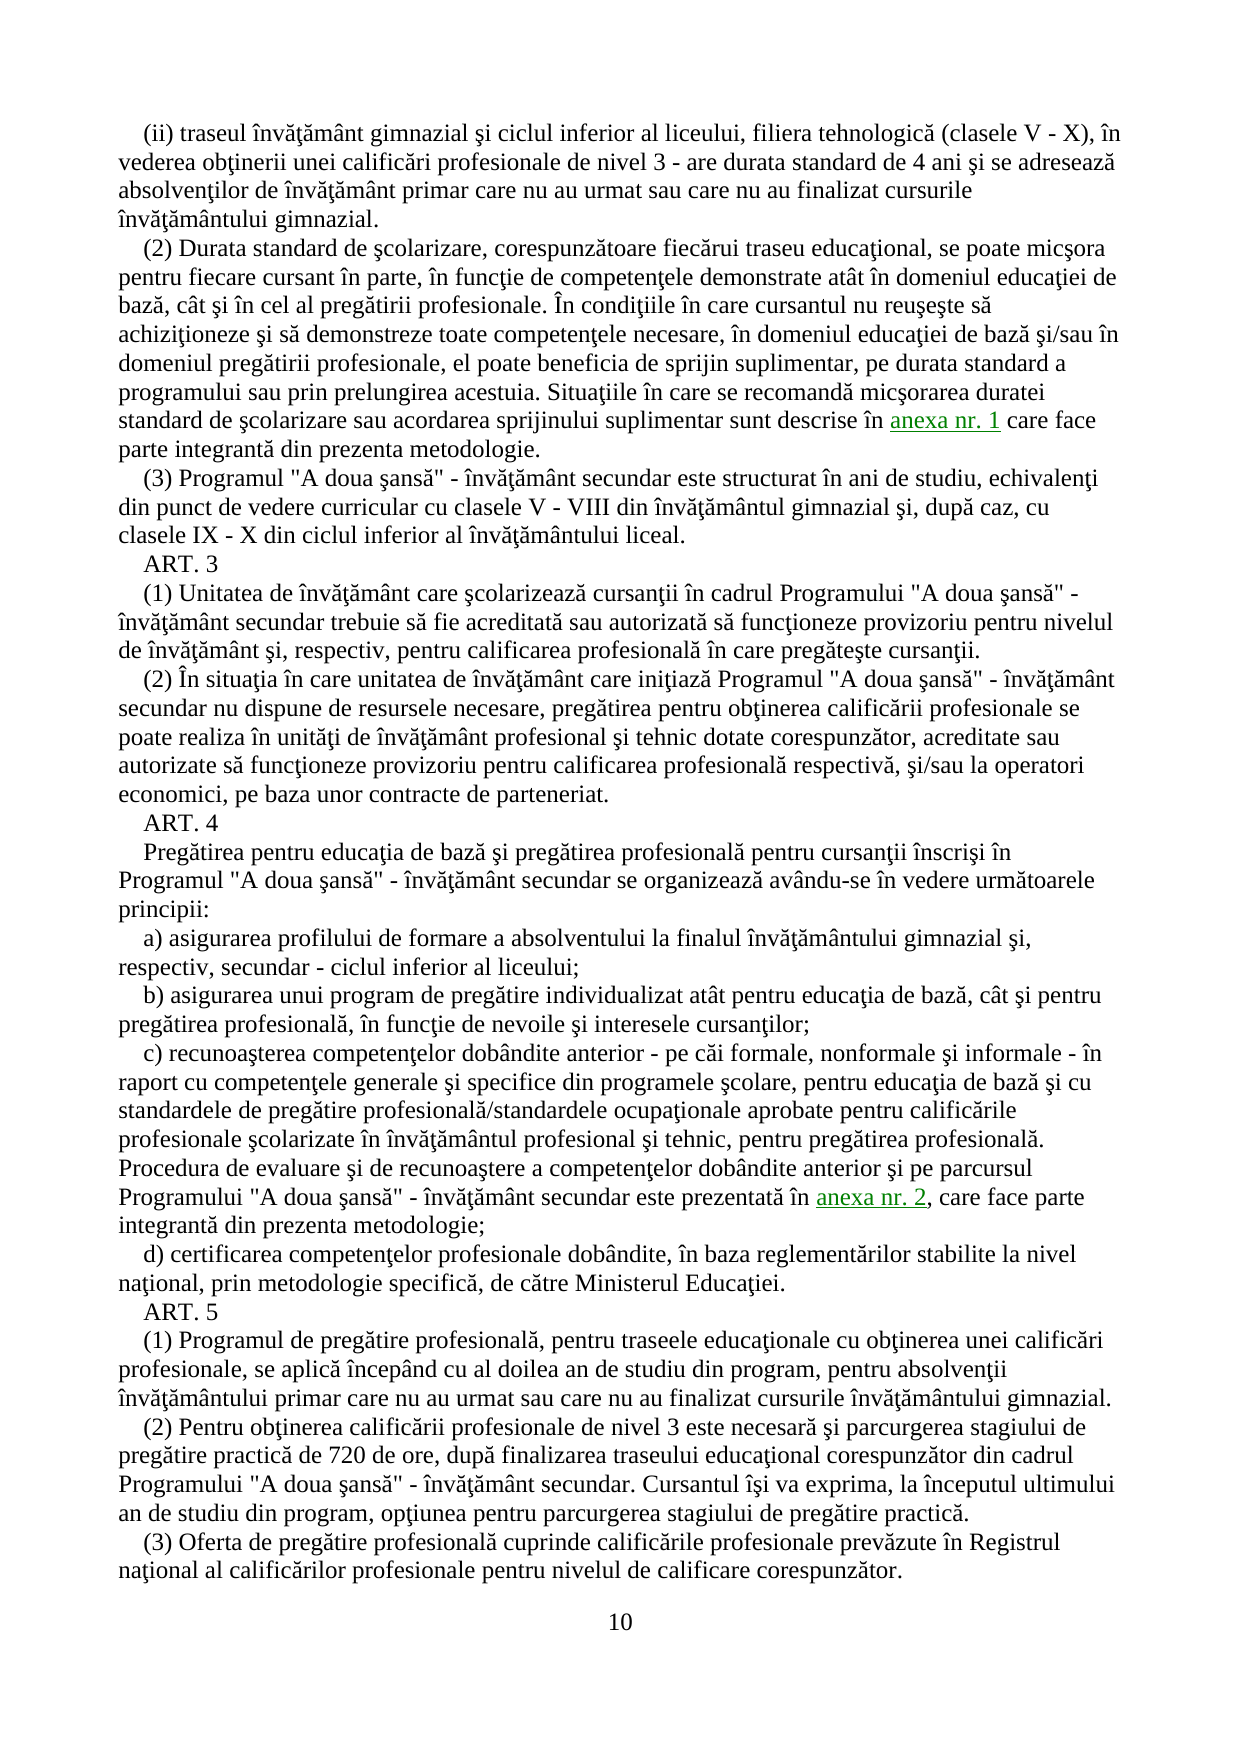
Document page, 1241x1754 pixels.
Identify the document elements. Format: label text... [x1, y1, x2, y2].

text (2) Durata standard de şcolarizare, corespunzătoare fiecărui traseu educaţional, se poate micşora pentru fiecare cursant în parte, în funcţie de competenţele demonstrate atât în domeniul educaţiei de bază, cât şi în cel al pregătirii profesionale. În condiţiile în care cursantul nu reuşeşte să achiziţioneze şi să demonstreze toate competenţele necesare, în domeniul educaţiei de bază şi/sau în domeniul pregătirii profesionale, el poate beneficia de sprijin suplimentar, pe durata standard a programului sau prin prelungirea acestuia. Situaţiile în care se recomandă micşorarea duratei standard de şcolarizare sau acordarea sprijinului suplimentar sunt descrise în anexa nr. 1 care face parte integrantă din prezenta metodologie. [118, 233, 1122, 463]
text b) asigurarea unui program de pregătire individualizat atât pentru educaţia de bază, cât şi pentru pregătirea profesională, în funcţie de nevoile şi interesele cursanţilor; [118, 981, 1122, 1038]
text c) recunoaşterea competenţelor dobândite anterior - pe căi formale, nonformale şi informale - în raport cu competenţele generale şi specifice din programele şcolare, pentru educaţia de bază şi cu standardele de pregătire profesională/standardele ocupaţionale aprobate pentru calificările profesionale şcolarizate în învăţământul profesional şi tehnic, pentru pregătirea profesională. Procedura de evaluare şi de recunoaştere a competenţelor dobândite anterior şi pe parcursul Programului "A doua şansă" - învăţământ secundar este prezentată în anexa nr. 2, care face parte integrantă din prezenta metodologie; [118, 1038, 1122, 1239]
text (1) Unitatea de învăţământ care şcolarizează cursanţii în cadrul Programului "A doua şansă" - învăţământ secundar trebuie să fie acreditată sau autorizată să funcţioneze provizoriu pentru nivelul de învăţământ şi, respectiv, pentru calificarea profesională în care pregăteşte cursanţii. [118, 578, 1122, 664]
text (2) În situaţia în care unitatea de învăţământ care iniţiază Programul "A doua şansă" - învăţământ secundar nu dispune de resursele necesare, pregătirea pentru obţinerea calificării profesionale se poate realiza în unităţi de învăţământ profesional şi tehnic dotate corespunzător, acreditate sau autorizate să funcţioneze provizoriu pentru calificarea profesională respectivă, şi/sau la operatori economici, pe baza unor contracte de parteneriat. [118, 664, 1122, 808]
text (3) Oferta de pregătire profesională cuprinde calificările profesionale prevăzute în Registrul naţional al calificărilor profesionale pentru nivelul de calificare corespunzător. [118, 1527, 1122, 1584]
text (2) Pentru obţinerea calificării profesionale de nivel 3 este necesară şi parcurgerea stagiului de pregătire practică de 720 de ore, după finalizarea traseului educaţional corespunzător din cadrul Programului "A doua şansă" - învăţământ secundar. Cursantul îşi va exprima, la începutul ultimului an de studiu din program, opţiunea pentru parcurgerea stagiului de pregătire practică. [118, 1412, 1122, 1527]
text (ii) traseul învăţământ gimnazial şi ciclul inferior al liceului, filiera tehnologică (clasele V - X), în vederea obţinerii unei calificări profesionale de nivel 3 - are durata standard de 4 ani şi se adresează absolvenţilor de învăţământ primar care nu au urmat sau care nu au finalizat cursurile învăţământului gimnazial. [118, 118, 1122, 233]
text ART. 5 [118, 1297, 1122, 1326]
text (1) Programul de pregătire profesională, pentru traseele educaţionale cu obţinerea unei calificări profesionale, se aplică începând cu al doilea an de studiu din program, pentru absolvenţii învăţământului primar care nu au urmat sau care nu au finalizat cursurile învăţământului gimnazial. [118, 1326, 1122, 1412]
text ART. 3 [118, 549, 1122, 578]
text d) certificarea competenţelor profesionale dobândite, în baza reglementărilor stabilite la nivel naţional, prin metodologie specifică, de către Ministerul Educaţiei. [118, 1239, 1122, 1297]
text Pregătirea pentru educaţia de bază şi pregătirea profesională pentru cursanţii înscrişi în Programul "A doua şansă" - învăţământ secundar se organizează avându-se în vedere următoarele principii: [118, 837, 1122, 923]
text a) asigurarea profilului de formare a absolventului la finalul învăţământului gimnazial şi, respectiv, secundar - ciclul inferior al liceului; [118, 923, 1122, 981]
text (3) Programul "A doua şansă" - învăţământ secundar este structurat în ani de studiu, echivalenţi din punct de vedere curricular cu clasele V - VIII din învăţământul gimnazial şi, după caz, cu clasele IX - X din ciclul inferior al învăţământului liceal. [118, 463, 1122, 549]
text ART. 4 [118, 808, 1122, 837]
